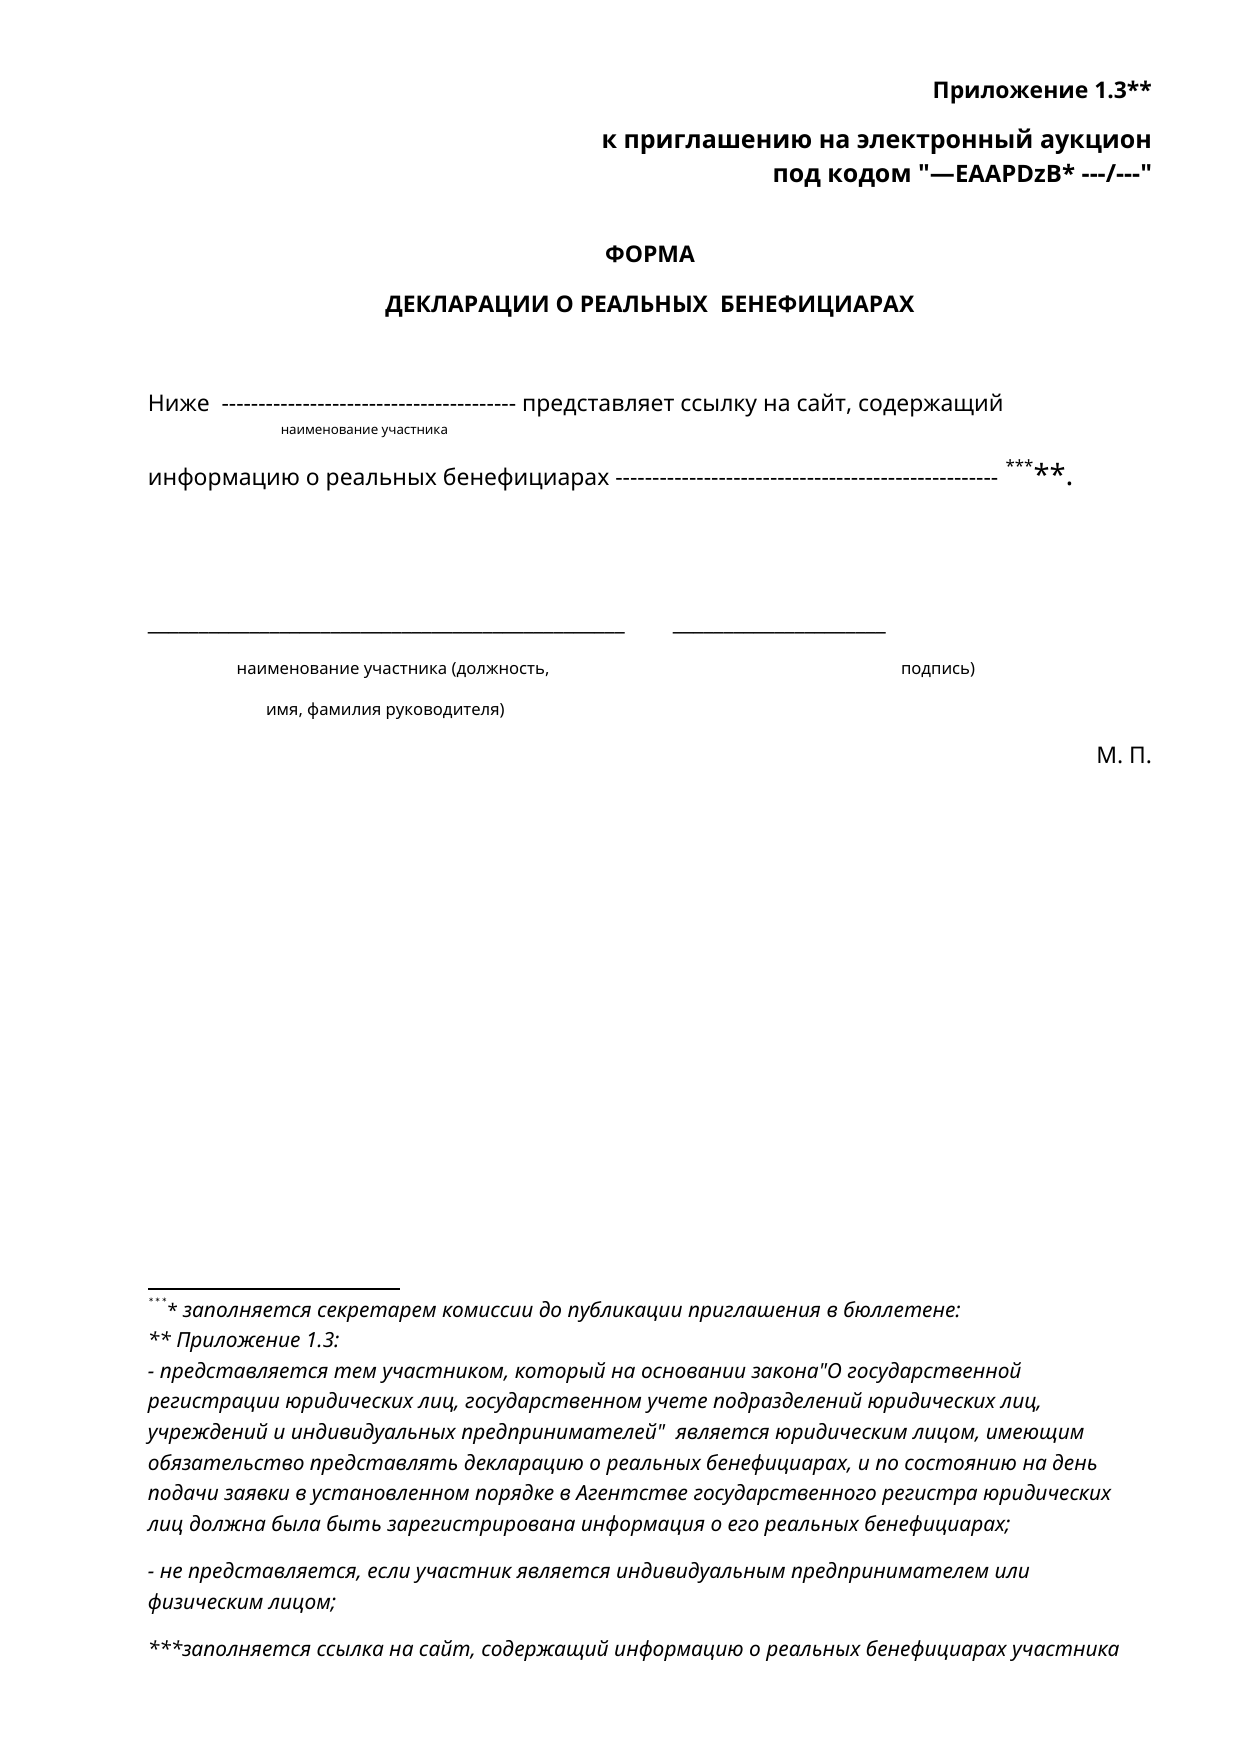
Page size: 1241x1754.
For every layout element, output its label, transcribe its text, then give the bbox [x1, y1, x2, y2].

text имя, фамилия руководителя) [266, 698, 1152, 721]
text М. П. [148, 739, 1152, 770]
text к приглашению на электронный аукцион [185, 122, 1152, 156]
text информацию о реальных бенефициарах ---------------------------------------------------- ***. [148, 454, 1152, 494]
text ДЕКЛАРАЦИИ О РЕАЛЬНЫХ БЕНЕФИЦИАРАХ [148, 288, 1152, 319]
text Приложение 1.3** [148, 74, 1152, 105]
text наименование участника [281, 420, 1152, 452]
text ФОРМА [148, 238, 1152, 269]
text наименование участника (должность, подпись) [236, 657, 1152, 679]
text _______________________________________________ _____________________ [148, 606, 1152, 637]
text под кодом "—EAAPDzB* ---/---" [185, 156, 1152, 190]
text Ниже ---------------------------------------- представляет ссылку на сайт, содержащий [148, 387, 1152, 418]
